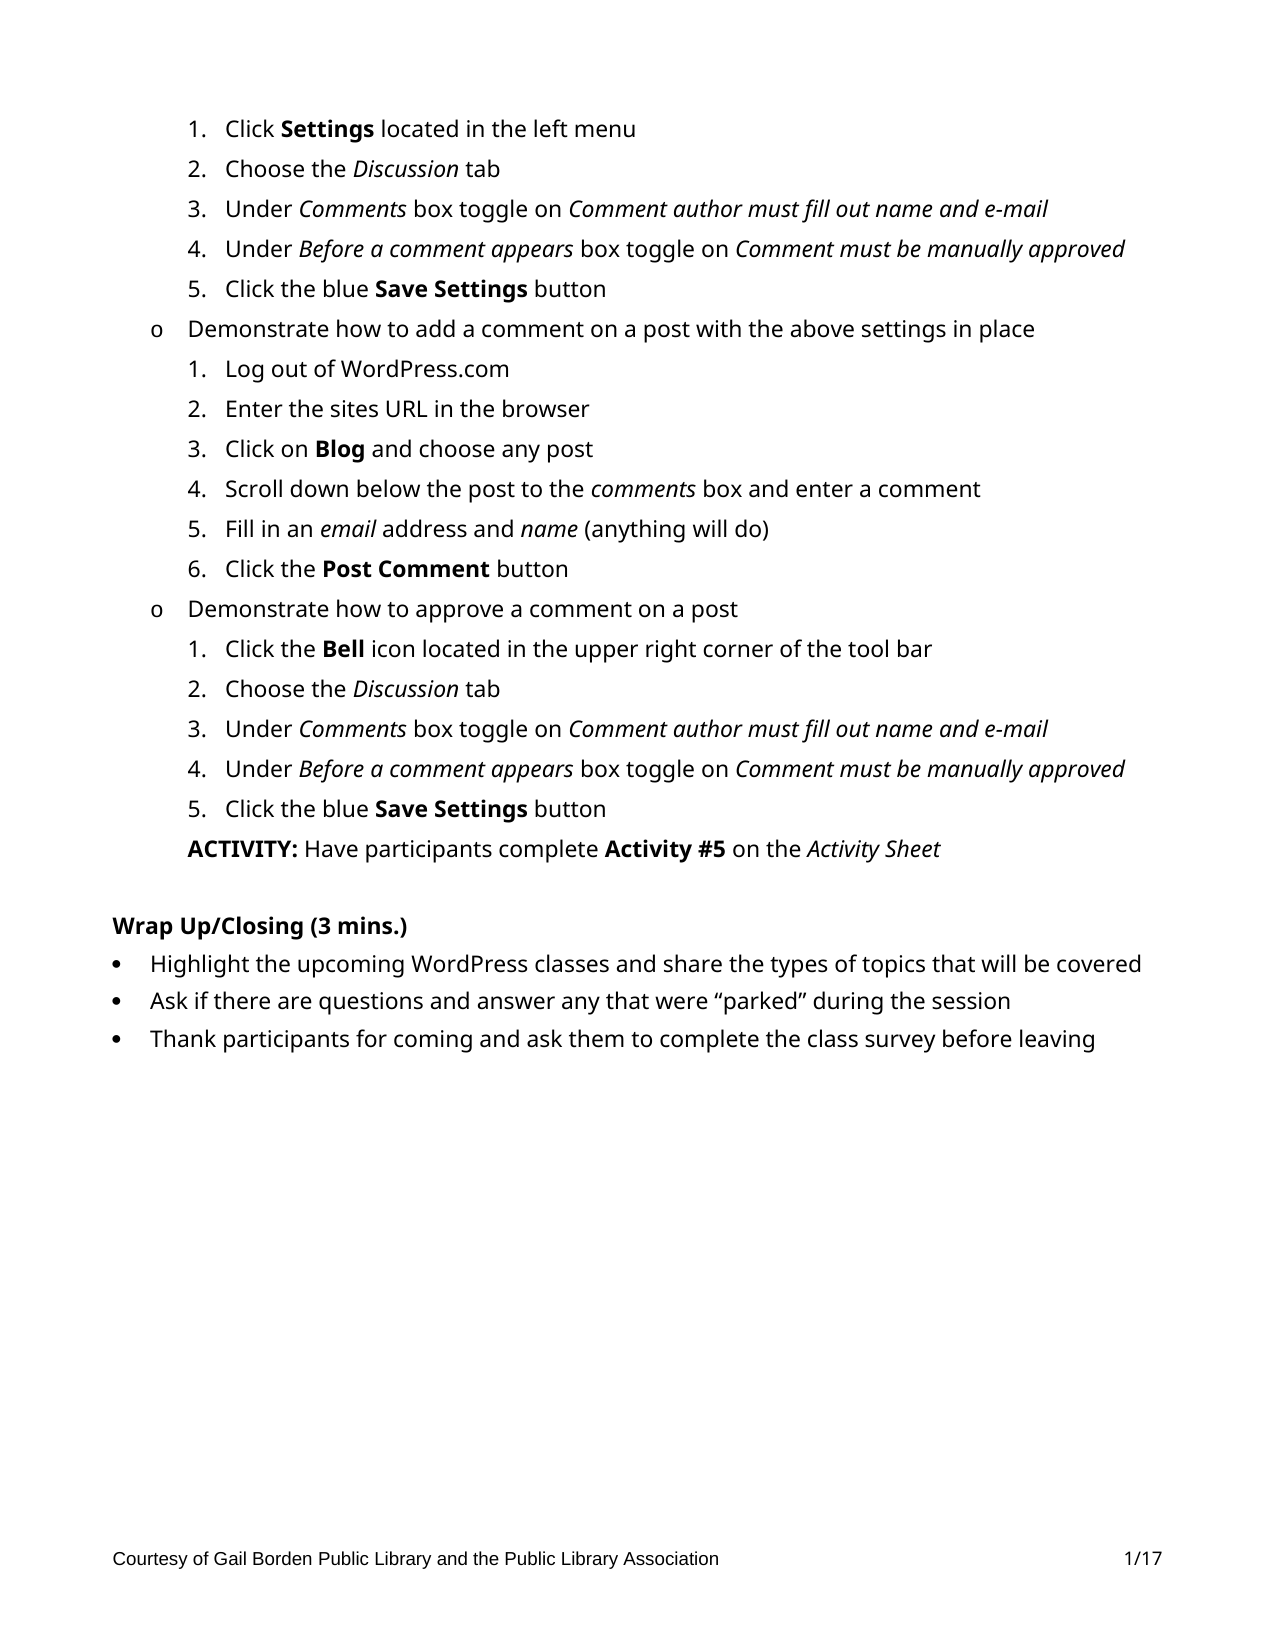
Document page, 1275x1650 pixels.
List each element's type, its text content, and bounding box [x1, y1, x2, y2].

list Thank participants for coming and ask them to complete the class survey before leaving [112, 1023, 1162, 1054]
list Demonstrate how to approve a comment on a post [150, 593, 1162, 624]
list Click the blue Save Settings button [187, 272, 1162, 304]
list Log out of WordPress.com [187, 353, 1162, 384]
list Click the blue Save Settings button [187, 793, 1162, 824]
list Choose the Discussion tab [187, 152, 1162, 184]
list ACTIVITY: Have participants complete Activity #5 on the Activity Sheet [187, 833, 1162, 864]
list Under Before a comment appears box toggle on Comment must be manually approved [187, 753, 1162, 784]
list Fill in an email address and name (anything will do) [187, 513, 1162, 544]
list Click on Blog and choose any post [187, 433, 1162, 464]
list Click the Post Comment button [187, 553, 1162, 584]
list Demonstrate how to add a comment on a post with the above settings in place [150, 312, 1162, 344]
list Under Comments box toggle on Comment author must fill out name and e-mail [187, 713, 1162, 744]
list Enter the sites URL in the browser [187, 393, 1162, 424]
list Highlight the upcoming WordPress classes and share the types of topics that will be covered [112, 948, 1162, 979]
text Wrap Up/Closing (3 mins.) [112, 910, 1162, 941]
list Click Settings located in the left menu [187, 112, 1162, 144]
list Under Comments box toggle on Comment author must fill out name and e-mail [187, 192, 1162, 224]
list Choose the Discussion tab [187, 673, 1162, 704]
list Click the Bell icon located in the upper right corner of the tool bar [187, 633, 1162, 664]
list Under Before a comment appears box toggle on Comment must be manually approved [187, 232, 1162, 264]
list Ask if there are questions and answer any that were “parked” during the session [112, 985, 1162, 1016]
list Scroll down below the post to the comments box and enter a comment [187, 473, 1162, 504]
